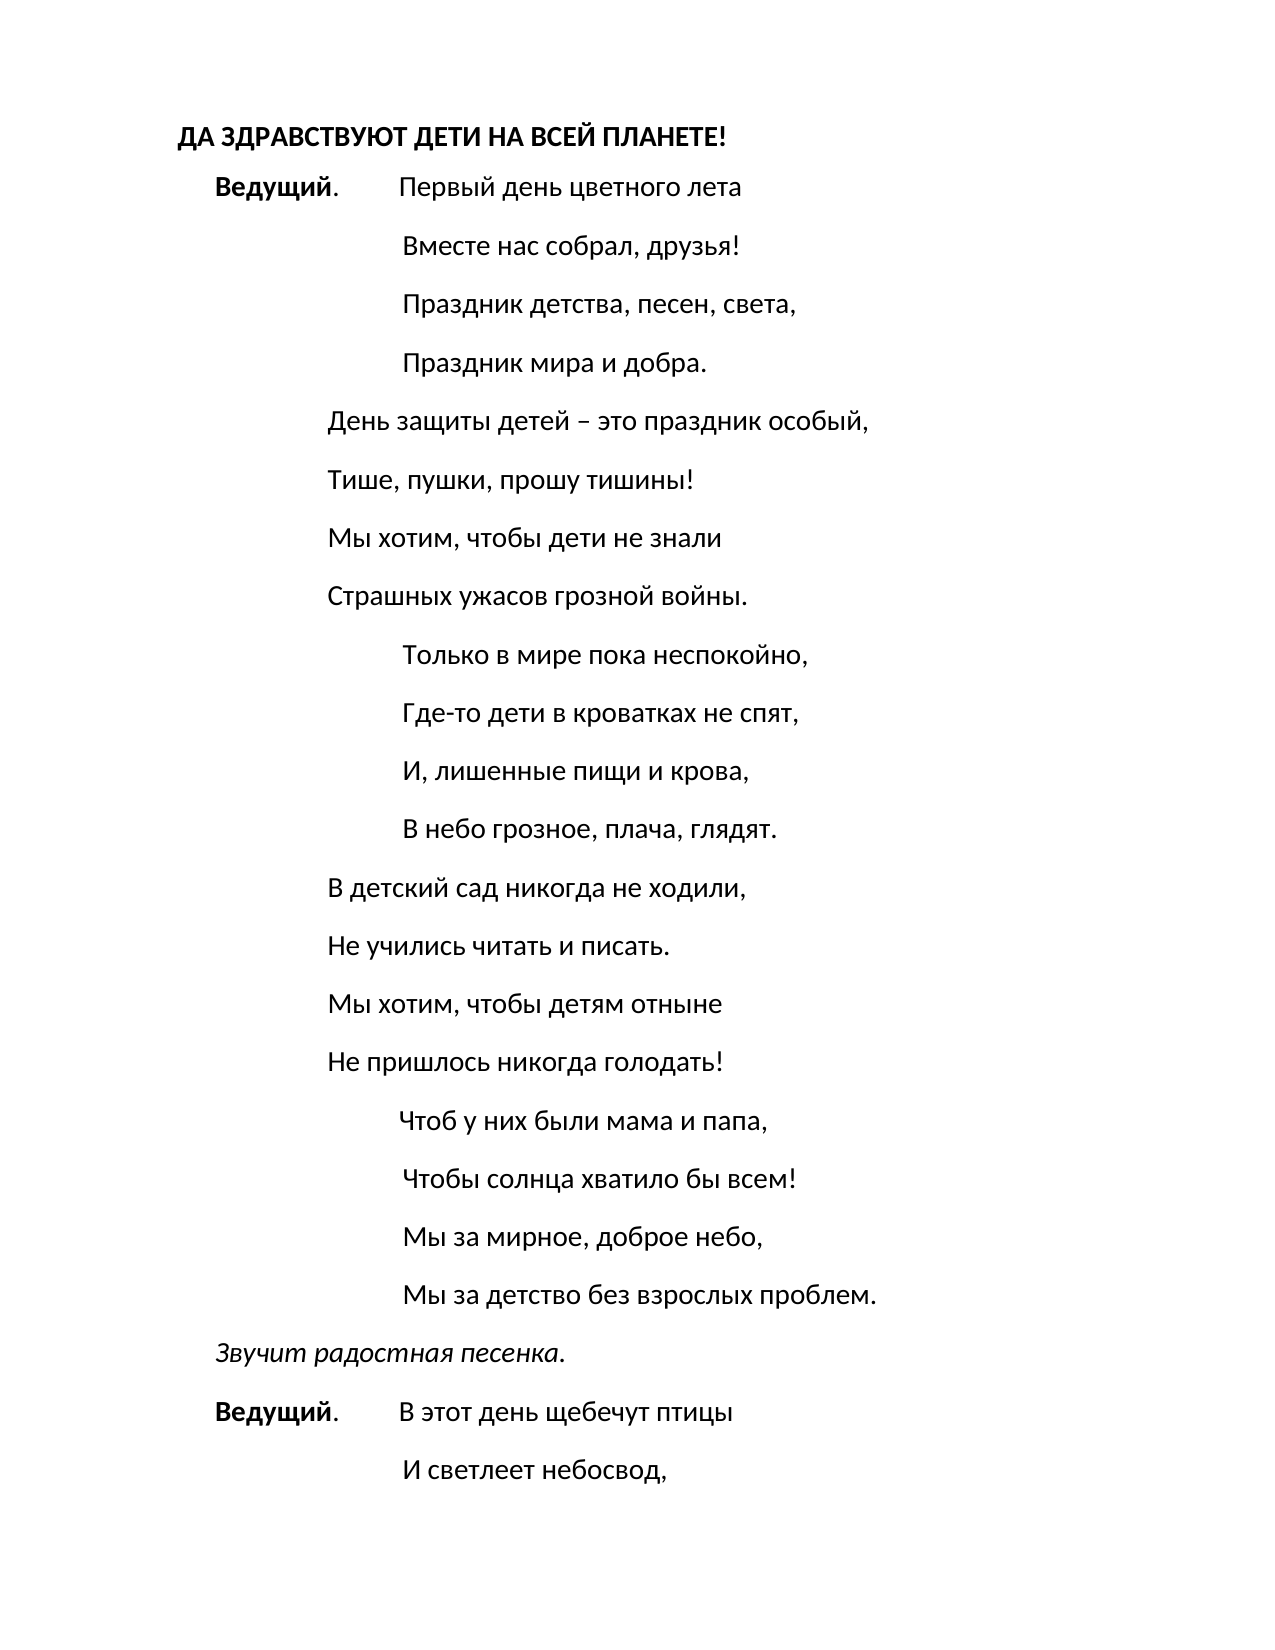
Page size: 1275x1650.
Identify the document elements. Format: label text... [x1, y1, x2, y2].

text Чтоб у них были мама и папа, [177, 1102, 1186, 1137]
text Мы за мирное, доброе небо, [327, 1218, 1186, 1254]
text Ведущий. Первый день цветного лета [177, 168, 1186, 204]
text В небо грозное, плача, глядят. [327, 810, 1186, 846]
text И светлеет небосвод, [327, 1451, 1186, 1487]
text Не учились читать и писать. [252, 927, 1186, 962]
text Ведущий. В этот день щебечут птицы [177, 1393, 1186, 1428]
text И, лишенные пищи и крова, [327, 752, 1186, 788]
text Тише, пушки, прошу тишины! [252, 461, 1186, 497]
text Звучит радостная песенка. [177, 1334, 1186, 1370]
text Чтобы солнца хватило бы всем! [327, 1160, 1186, 1195]
text Праздник мира и добра. [327, 344, 1186, 379]
text Где-то дети в кроватках не спят, [327, 694, 1186, 729]
text Вместе нас собрал, друзья! [327, 227, 1186, 262]
text Только в мире пока неспокойно, [327, 636, 1186, 671]
text Праздник детства, песен, света, [327, 285, 1186, 321]
text Да здравствуют дети на всей планете! [177, 118, 1186, 154]
text Не пришлось никогда голодать! [252, 1043, 1186, 1079]
text Мы хотим, чтобы детям отныне [252, 985, 1186, 1021]
text В детский сад никогда не ходили, [252, 869, 1186, 904]
text Мы хотим, чтобы дети не знали [252, 519, 1186, 555]
text Страшных ужасов грозной войны. [252, 577, 1186, 613]
text Мы за детство без взрослых проблем. [327, 1276, 1186, 1312]
text День защиты детей – это праздник особый, [252, 402, 1186, 438]
